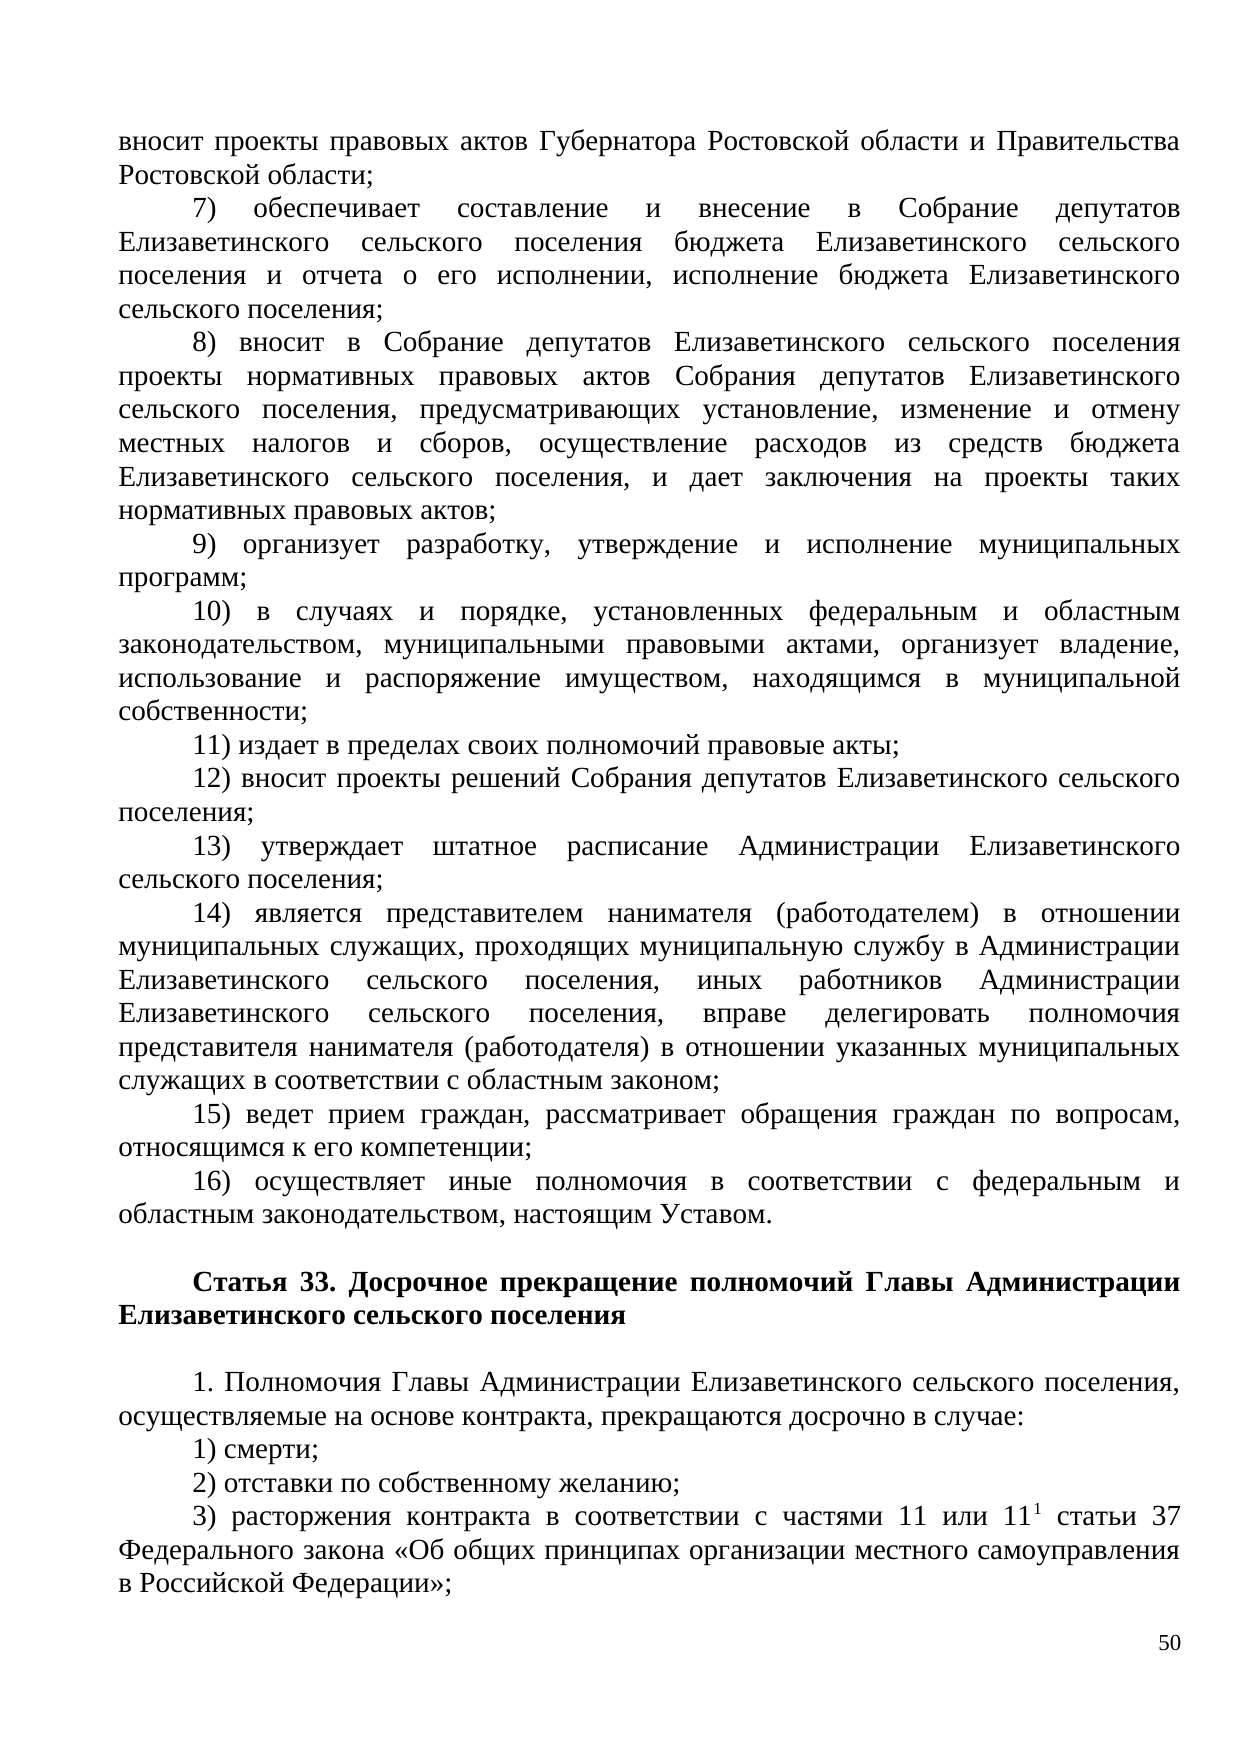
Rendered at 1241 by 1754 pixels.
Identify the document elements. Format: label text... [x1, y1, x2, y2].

text 9) организует разработку, утверждение и исполнение муниципальных программ; [118, 526, 1181, 593]
text 1. Полномочия Главы Администрации Елизаветинского сельского поселения, осуществляемые на основе контракта, прекращаются досрочно в случае: [118, 1364, 1181, 1431]
text 10) в случаях и порядке, установленных федеральным и областным законодательством, муниципальными правовыми актами, организует владение, использование и распоряжение имуществом, находящимся в муниципальной собственности; [118, 593, 1181, 727]
text 15) ведет прием граждан, рассматривает обращения граждан по вопросам, относящимся к его компетенции; [118, 1096, 1181, 1163]
text 7) обеспечивает составление и внесение в Собрание депутатов Елизаветинского сельского поселения бюджета Елизаветинского сельского поселения и отчета о его исполнении, исполнение бюджета Елизаветинского сельского поселения; [118, 190, 1181, 324]
text 13) утверждает штатное расписание Администрации Елизаветинского сельского поселения; [118, 828, 1181, 895]
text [118, 123, 1181, 190]
text 14) является представителем нанимателя (работодателем) в отношении муниципальных служащих, проходящих муниципальную службу в Администрации Елизаветинского сельского поселения, иных работников Администрации Елизаветинского сельского поселения, вправе делегировать полномочия представителя нанимателя (работодателя) в отношении указанных муниципальных служащих в соответствии с областным законом; [118, 895, 1181, 1096]
text 16) осуществляет иные полномочия в соответствии с федеральным и областным законодательством, настоящим Уставом. [118, 1163, 1181, 1230]
text 3) расторжения контракта в соответствии с частями 11 или 111 статьи 37 Федерального закона «Об общих принципах организации местного самоуправления в Российской Федерации»; [118, 1498, 1181, 1599]
text 1) смерти; [118, 1431, 1181, 1465]
text 2) отставки по собственному желанию; [118, 1465, 1181, 1498]
text 11) издает в пределах своих полномочий правовые акты; [118, 727, 1181, 761]
text Статья 33. Досрочное прекращение полномочий Главы Администрации Елизаветинского сельского поселения [118, 1264, 1181, 1331]
text 8) вносит в Собрание депутатов Елизаветинского сельского поселения проекты нормативных правовых актов Собрания депутатов Елизаветинского сельского поселения, предусматривающих установление, изменение и отмену местных налогов и сборов, осуществление расходов из средств бюджета Елизаветинского сельского поселения, и дает заключения на проекты таких нормативных правовых актов; [118, 324, 1181, 526]
text 12) вносит проекты решений Собрания депутатов Елизаветинского сельского поселения; [118, 761, 1181, 828]
